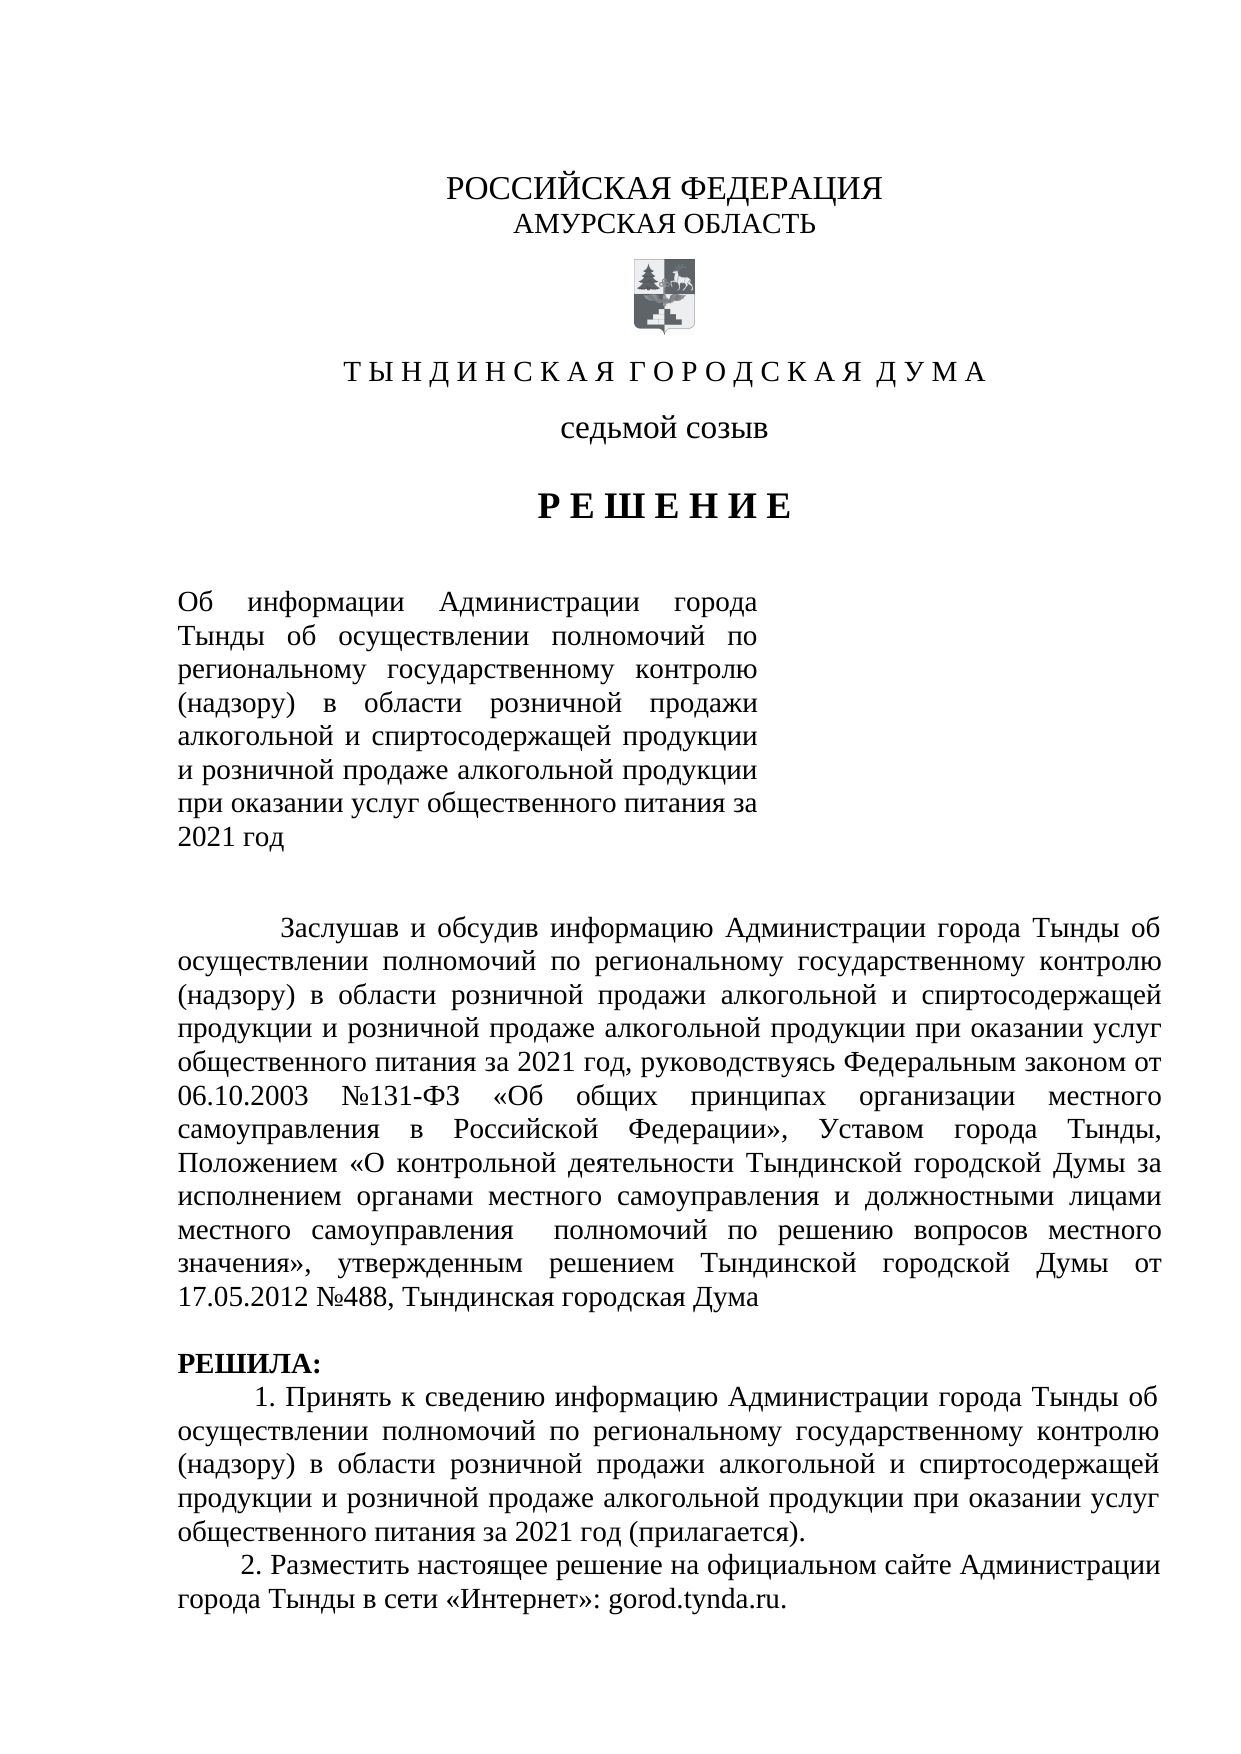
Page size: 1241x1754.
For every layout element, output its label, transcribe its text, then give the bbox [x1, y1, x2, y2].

text седьмой созыв [177, 407, 1152, 445]
text АМУРСКАЯ ОБЛАСТЬ [177, 207, 1152, 240]
picture [634, 259, 695, 335]
text РЕШИЛА: [177, 1346, 1160, 1379]
text Заслушав и обсудив информацию Администрации города Тынды об осуществлении полномочий по региональному государственному контролю (надзору) в области розничной продажи алкогольной и спиртосодержащей продукции и розничной продаже алкогольной продукции при оказании услуг общественного питания за 2021 год, руководствуясь Федеральным законом от 06.10.2003 №131-ФЗ «Об общих принципах организации местного самоуправления в Российской Федерации», Уставом города Тынды, Положением «О контрольной деятельности Тындинской городской Думы за исполнением органами местного самоуправления и должностными лицами местного самоуправления полномочий по решению вопросов местного значения», утвержденным решением Тындинской городской Думы от 17.05.2012 №488, Тындинская городская Дума [177, 910, 1163, 1312]
table_header Об информации Администрации города Тынды об осуществлении полномочий по региональному государственному контролю (надзору) в области розничной продажи алкогольной и спиртосодержащей продукции и розничной продаже алкогольной продукции при оказании услуг общественного питания за 2021 год [166, 584, 769, 852]
text Р Е Ш Е Н И Е [177, 483, 1152, 527]
text 2. Разместить настоящее решение на официальном сайте Администрации города Тынды в сети «Интернет»: gorod.tynda.ru. [177, 1547, 1163, 1614]
text 1. Принять к сведению информацию Администрации города Тынды об осуществлении полномочий по региональному государственному контролю (надзору) в области розничной продажи алкогольной и спиртосодержащей продукции и розничной продаже алкогольной продукции при оказании услуг общественного питания за 2021 год (прилагается). [177, 1379, 1160, 1547]
text Т Ы Н Д И Н С К А Я Г О Р О Д С К А Я Д У М А [177, 354, 1152, 388]
text РОССИЙСКАЯ ФЕДЕРАЦИЯ [177, 168, 1152, 207]
